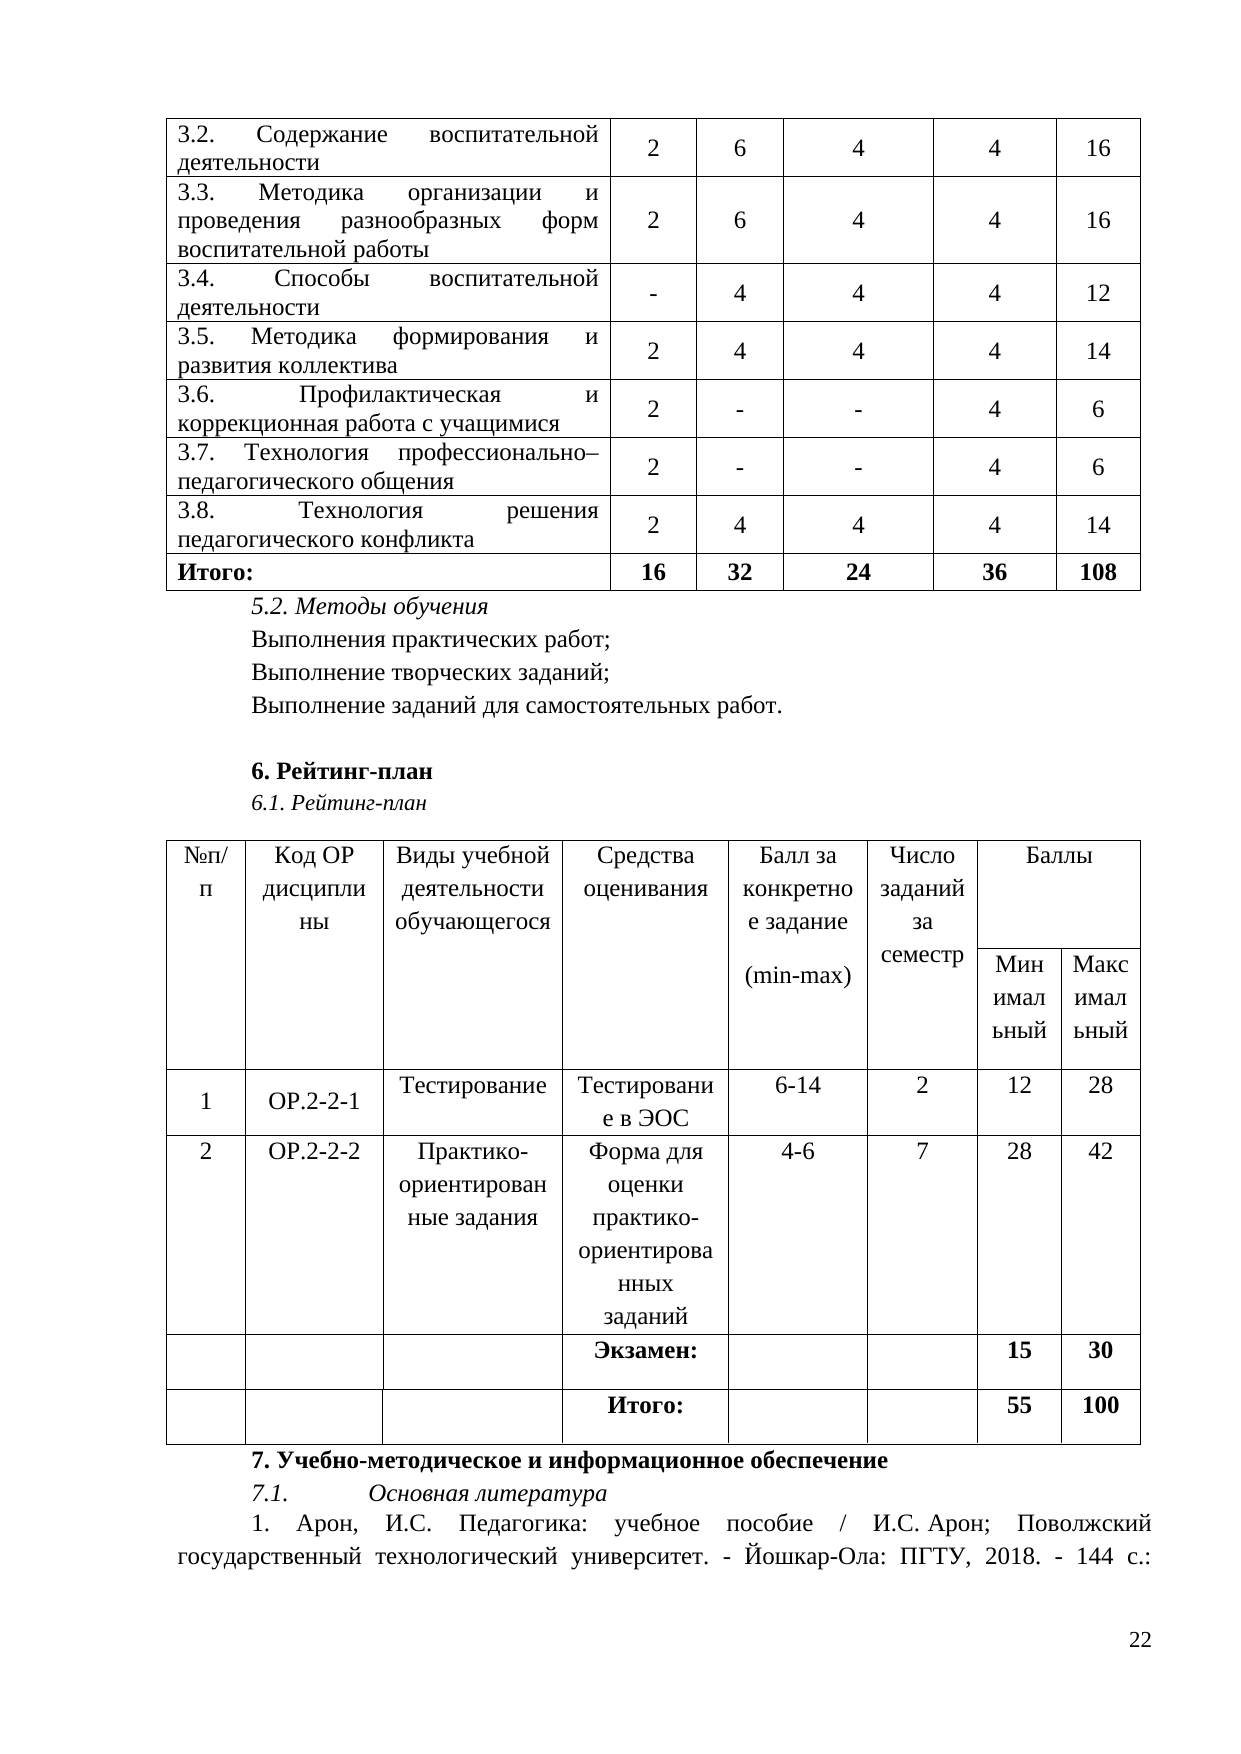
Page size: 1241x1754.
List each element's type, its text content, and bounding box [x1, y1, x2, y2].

table_cell - [784, 438, 933, 495]
table_cell 4 [784, 496, 933, 553]
table_cell 4 [697, 264, 783, 321]
table_cell 4 [934, 438, 1056, 495]
table_cell 4-6 [729, 1136, 867, 1334]
table_cell Тестирование в ЭОС [563, 1070, 728, 1135]
table_cell 2 [611, 380, 696, 437]
table_cell [246, 1335, 383, 1389]
table_cell 4 [784, 264, 933, 321]
text 7.1. Основная литература [177, 1478, 1152, 1507]
table_cell Итого: [167, 554, 610, 590]
table_cell 42 [1062, 1136, 1140, 1334]
table_cell 2 [611, 119, 696, 176]
table_cell - [697, 438, 783, 495]
table_cell [246, 1390, 382, 1444]
table_cell 7 [868, 1136, 977, 1334]
table_cell 55 [978, 1390, 1061, 1444]
text 6. Рейтинг-план [177, 756, 1152, 784]
table_cell 4 [934, 177, 1056, 263]
table_cell 12 [978, 1070, 1061, 1135]
table_cell - [611, 264, 696, 321]
table_cell 16 [1057, 119, 1140, 176]
table_cell 28 [978, 1136, 1061, 1334]
table_header Число заданий за семестр [868, 841, 977, 1069]
table_cell [868, 1335, 977, 1389]
table_header Средства оценивания [563, 841, 728, 1069]
table_cell 3.2. Содержание воспитательной деятельности [167, 119, 610, 176]
table_cell 3.8. Технология решения педагогического конфликта [167, 496, 610, 553]
table_cell 16 [1057, 177, 1140, 263]
table_cell 4 [934, 264, 1056, 321]
table_cell [729, 1335, 867, 1389]
table_cell 2 [868, 1070, 977, 1135]
table_cell Экзамен: [563, 1335, 728, 1389]
table_cell 3.3. Методика организации и проведения разнообразных форм воспитательной работы [167, 177, 610, 263]
table_cell 6 [697, 177, 783, 263]
table_cell 6 [1057, 380, 1140, 437]
table_header Код ОР дисциплины [246, 841, 383, 1069]
table_cell 36 [934, 554, 1056, 590]
table_cell 2 [611, 177, 696, 263]
table_cell ОР.2-2-2 [246, 1136, 383, 1334]
table_header Виды учебной деятельности обучающегося [384, 841, 562, 1069]
table_cell 2 [611, 322, 696, 379]
table_cell 4 [934, 380, 1056, 437]
table_cell 3.5. Методика формирования и развития коллектива [167, 322, 610, 379]
table_cell Тестирование [384, 1070, 562, 1135]
table_cell 108 [1057, 554, 1140, 590]
table_cell 2 [611, 438, 696, 495]
table_cell 6 [697, 119, 783, 176]
table_cell Максимальный [1062, 949, 1140, 1069]
table_cell 4 [784, 119, 933, 176]
table_cell 24 [784, 554, 933, 590]
table_cell 2 [611, 496, 696, 553]
table_cell [383, 1390, 563, 1444]
table_cell [384, 1335, 562, 1389]
table_cell 6 [1057, 438, 1140, 495]
table_cell 14 [1057, 496, 1140, 553]
table_cell 3.4. Способы воспитательной деятельности [167, 264, 610, 321]
table_cell 100 [1061, 1390, 1140, 1444]
table_header №п/п [167, 841, 245, 1069]
table_cell Итого: [563, 1390, 729, 1444]
table_cell 12 [1057, 264, 1140, 321]
table_cell 4 [934, 496, 1056, 553]
table_cell 4 [784, 177, 933, 263]
table_cell 1 [167, 1070, 245, 1135]
text Выполнение заданий для самостоятельных работ. [177, 690, 1152, 718]
table_cell 32 [697, 554, 783, 590]
table_cell Практико-ориентированные задания [384, 1136, 562, 1334]
text 5.2. Методы обучения [177, 591, 1152, 619]
table_cell 28 [1062, 1070, 1140, 1135]
table_cell 4 [697, 322, 783, 379]
table_cell [729, 1390, 867, 1444]
table_cell Форма для оценки практико-ориентированных заданий [563, 1136, 728, 1334]
table_cell 6-14 [729, 1070, 867, 1135]
table_cell 2 [167, 1136, 245, 1334]
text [177, 1508, 1152, 1570]
table_cell 15 [978, 1335, 1061, 1389]
table_cell 4 [934, 119, 1056, 176]
table_cell 30 [1062, 1335, 1140, 1389]
table_header Балл за конкретное задание (min-max) [729, 841, 867, 1069]
table_cell 3.6. Профилактическая и коррекционная работа с учащимися [167, 380, 610, 437]
text Выполнение творческих заданий; [177, 657, 1152, 686]
table_header Баллы [978, 841, 1140, 948]
text 7. Учебно-методическое и информационное обеспечение [177, 1445, 1152, 1474]
table_cell 4 [697, 496, 783, 553]
text 6.1. Рейтинг-план [177, 789, 1152, 815]
table_cell ОР.2-2-1 [246, 1070, 383, 1135]
table_cell [167, 1390, 245, 1444]
table_cell - [697, 380, 783, 437]
table_cell 14 [1057, 322, 1140, 379]
table_cell 4 [784, 322, 933, 379]
table_cell [167, 1335, 245, 1389]
table_cell Минимальный [978, 949, 1061, 1069]
table_cell [867, 1390, 978, 1444]
table_cell 4 [934, 322, 1056, 379]
table_cell 16 [611, 554, 696, 590]
table_cell - [784, 380, 933, 437]
text Выполнения практических работ; [177, 624, 1152, 652]
table_cell 3.7. Технология профессионально–педагогического общения [167, 438, 610, 495]
